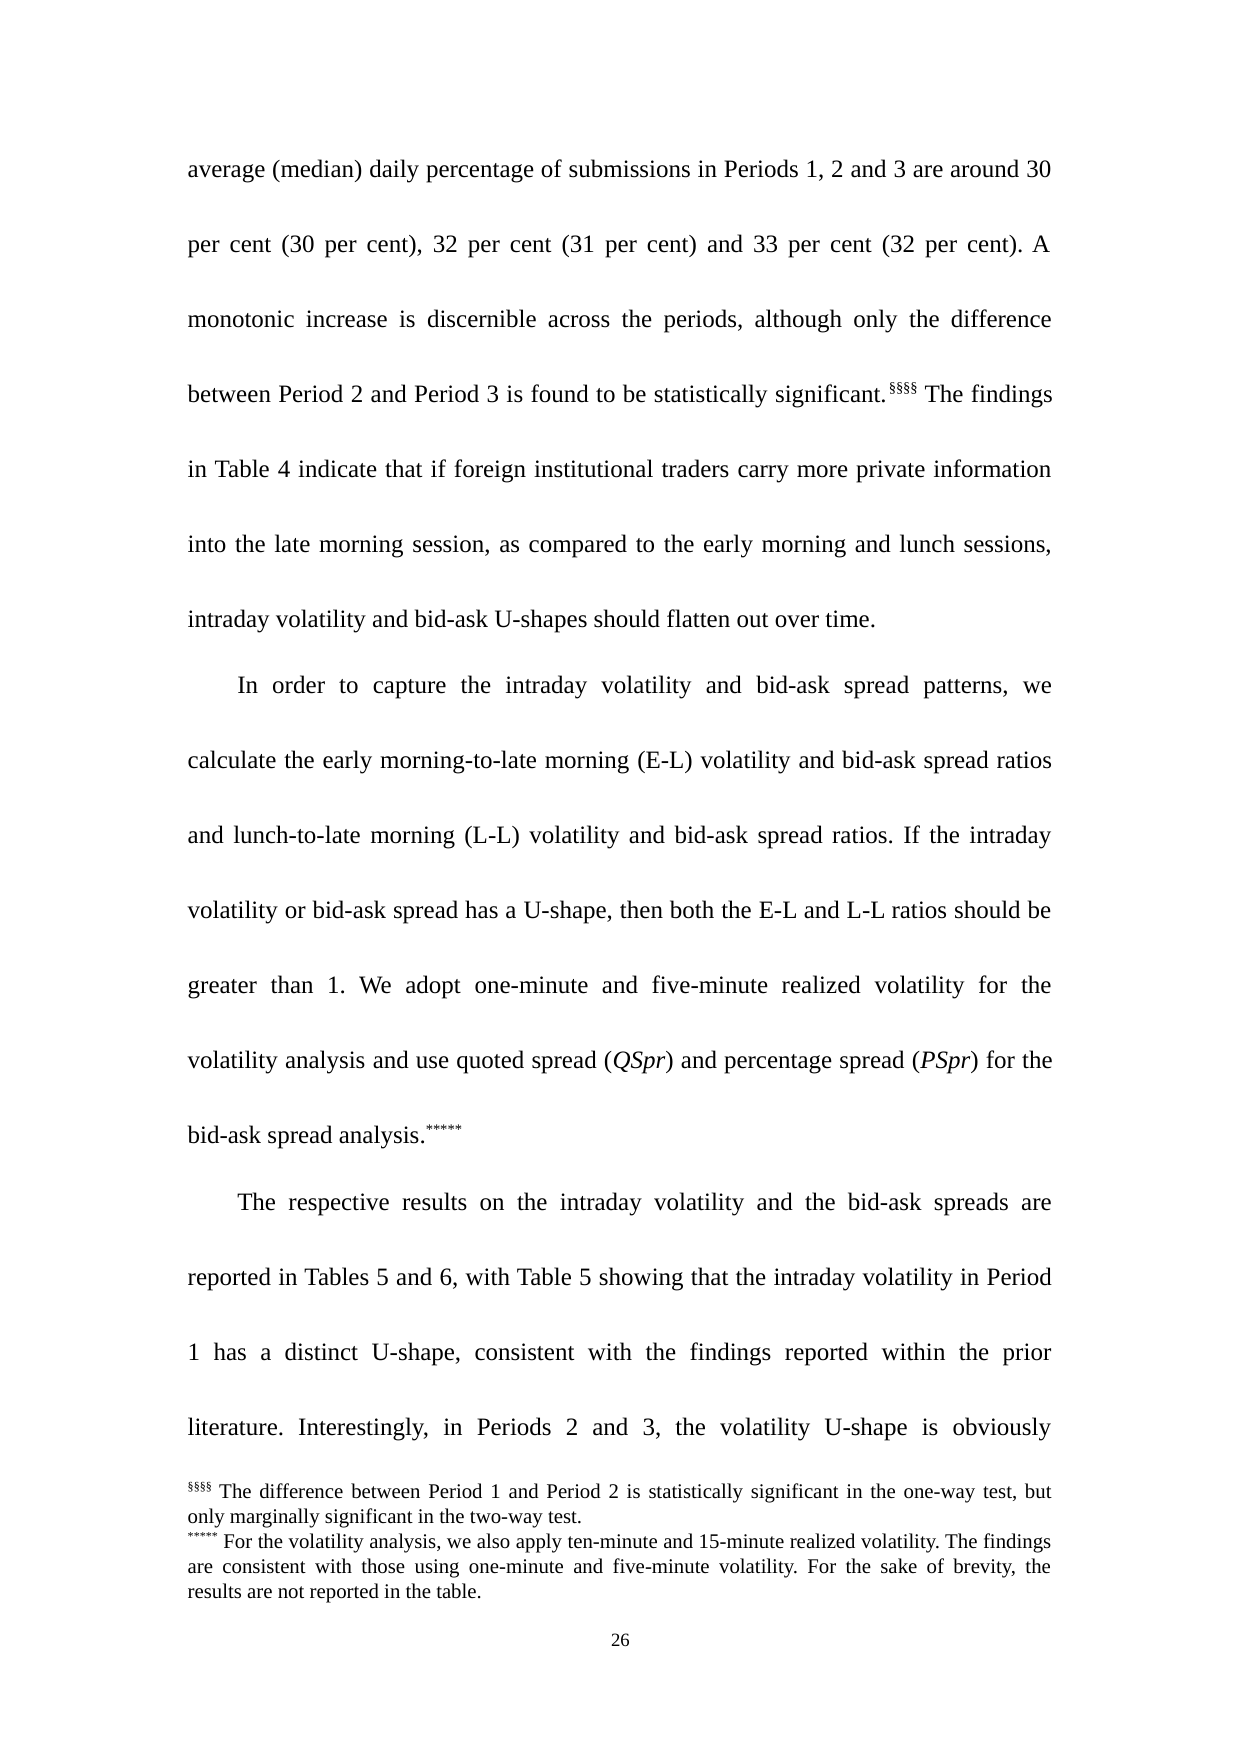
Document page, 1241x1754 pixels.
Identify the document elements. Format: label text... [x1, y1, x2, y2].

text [187, 150, 1053, 637]
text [187, 1182, 1053, 1445]
text In order to capture the intraday volatility and bid-ask spread patterns, we calculate the early morning-to-late morning (E-L) volatility and bid-ask spread ratios and lunch-to-late morning (L-L) volatility and bid-ask spread ratios. If the intraday volatility or bid-ask spread has a U-shape, then both the E-L and L-L ratios should be greater than 1. We adopt one-minute and five-minute realized volatility for the volatility analysis and use quoted spread (QSpr) and percentage spread (PSpr) for the bid-ask spread analysis. [187, 666, 1053, 1154]
